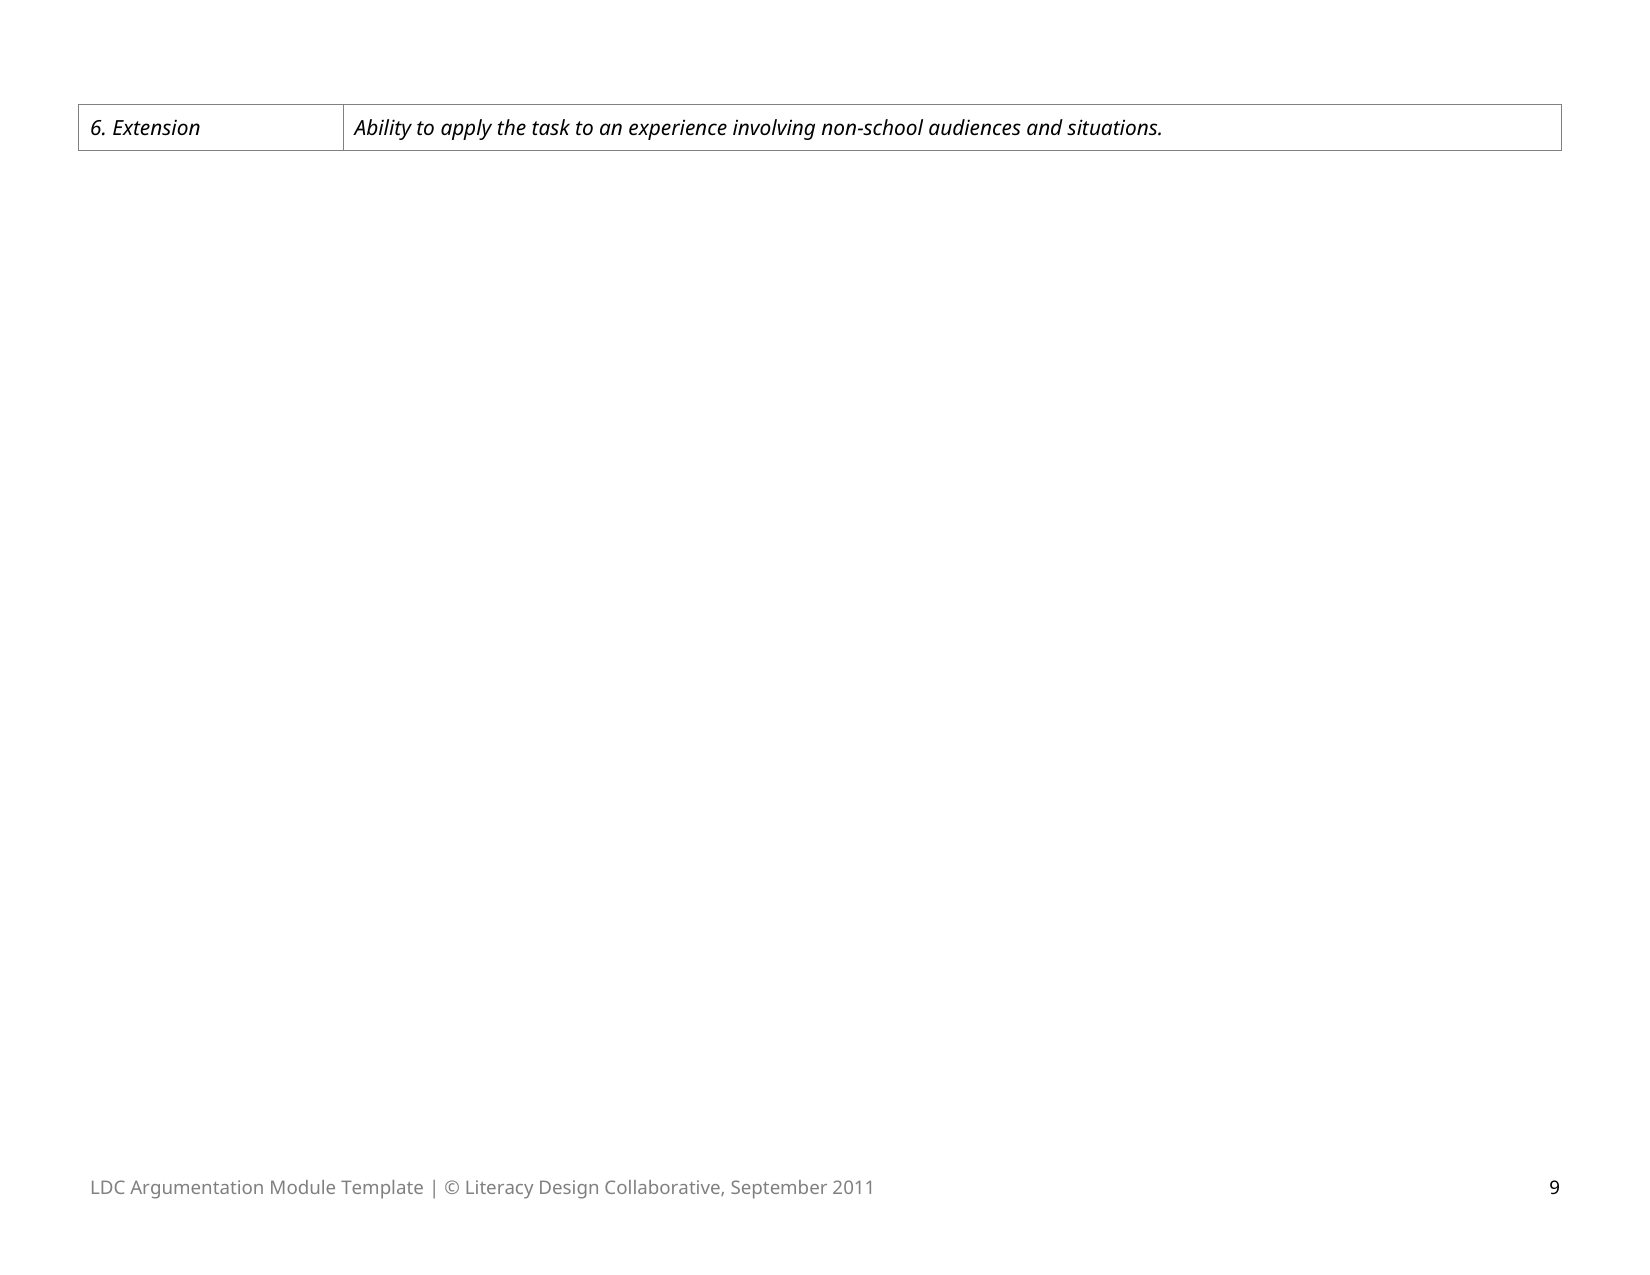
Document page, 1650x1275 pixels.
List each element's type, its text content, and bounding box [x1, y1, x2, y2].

table_cell 6. Extension [79, 105, 343, 150]
table_cell Ability to apply the task to an experience involving non-school audiences and situations. [344, 105, 1561, 150]
